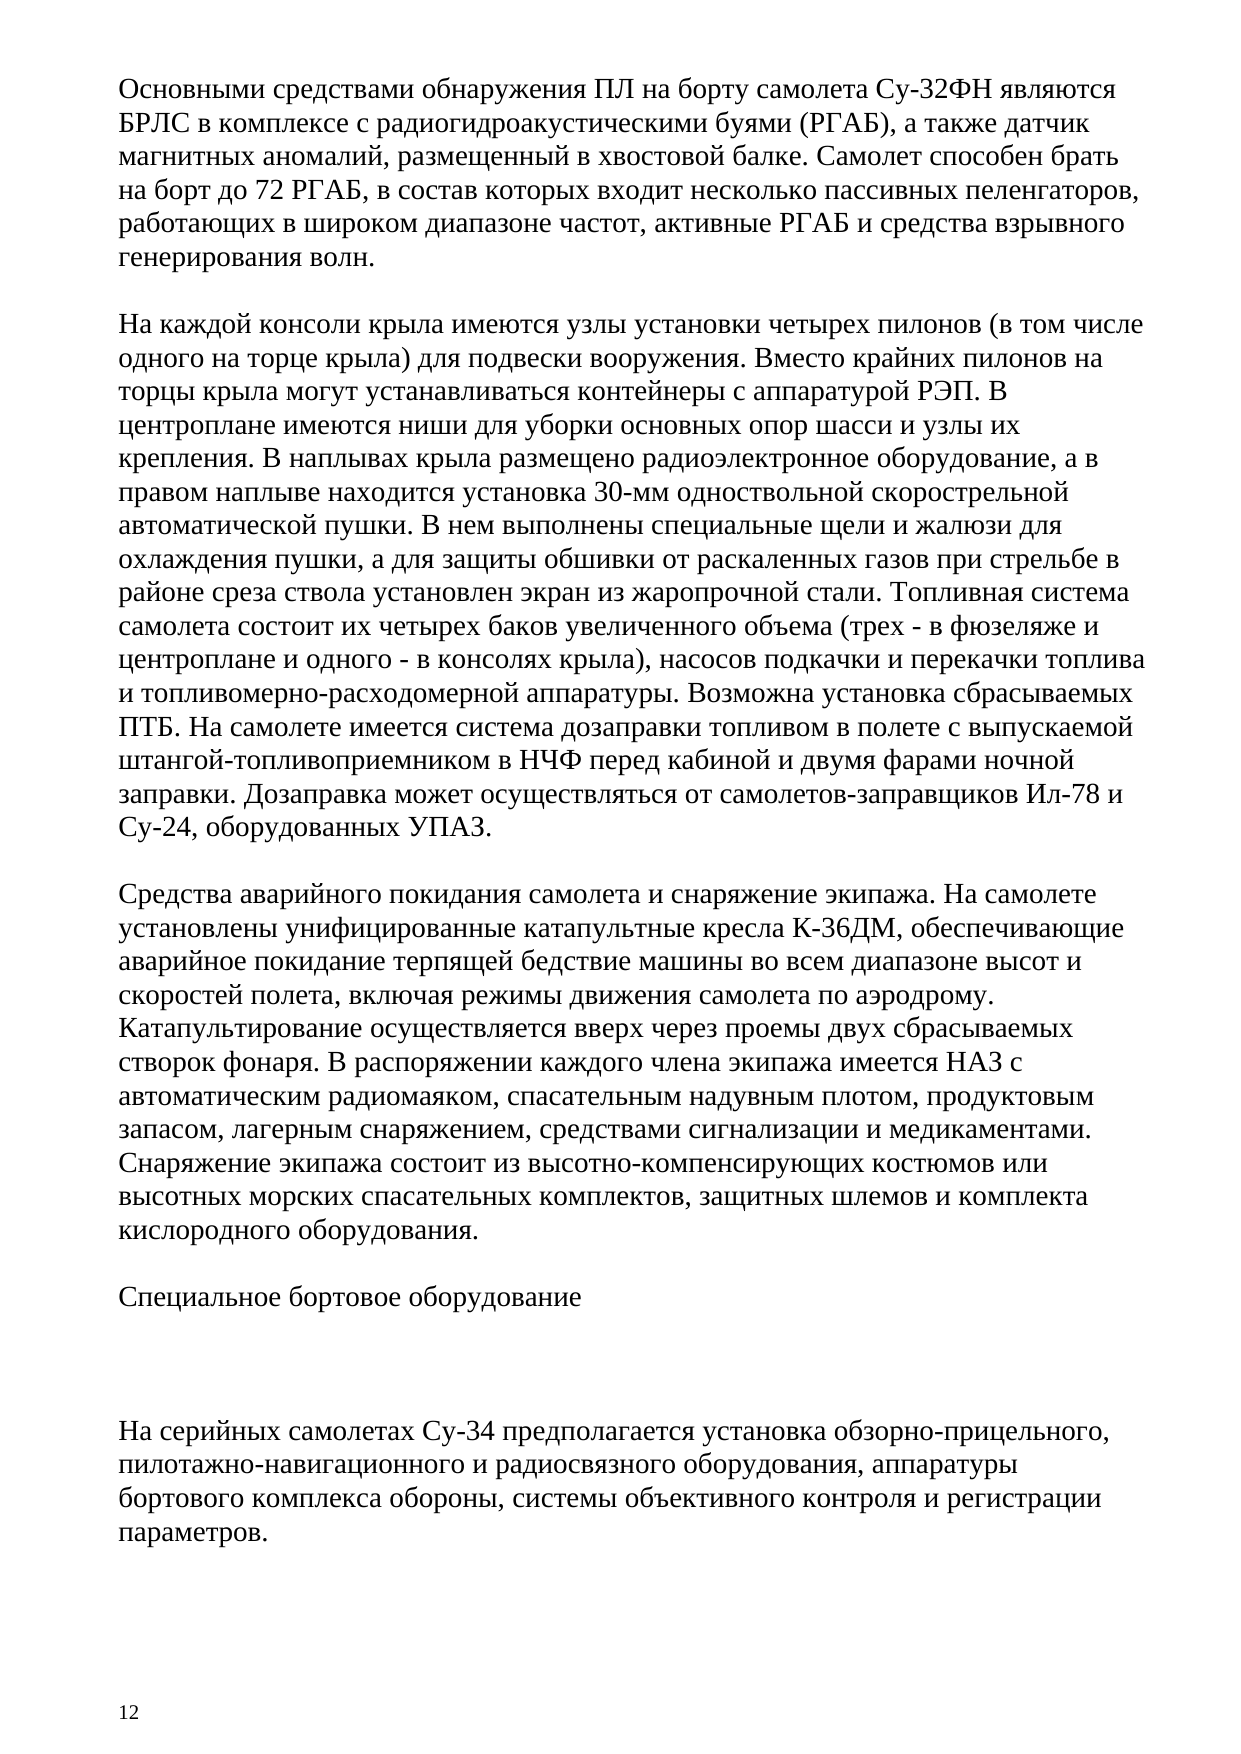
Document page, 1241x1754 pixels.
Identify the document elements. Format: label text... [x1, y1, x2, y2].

text На серийных самолетах Су-34 предполагается установка обзорно-прицельного, пилотажно-навигационного и радиосвязного оборудования, аппаратуры бортового комплекса обороны, системы объективного контроля и регистрации параметров. [118, 1413, 1152, 1547]
text Основными средствами обнаружения ПЛ на борту самолета Су-32ФН являются БРЛС в комплексе с радиогидроакустическими буями (РГАБ), а также датчик магнитных аномалий, размещенный в хвостовой балке. Самолет способен брать на борт до 72 РГАБ, в состав которых входит несколько пассивных пеленгаторов, работающих в широком диапазоне частот, активные РГАБ и средства взрывного генерирования волн. [118, 71, 1152, 273]
text Средства аварийного покидания самолета и снаряжение экипажа. На самолете установлены унифицированные катапультные кресла К-36ДМ, обеспечивающие аварийное покидание терпящей бедствие машины во всем диапазоне высот и скоростей полета, включая режимы движения самолета по аэродрому. Катапультирование осуществляется вверх через проемы двух сбрасываемых створок фонаря. В распоряжении каждого члена экипажа имеется НАЗ с автоматическим радиомаяком, спасательным надувным плотом, продуктовым запасом, лагерным снаряжением, средствами сигнализации и медикаментами. Снаряжение экипажа состоит из высотно-компенсирующих костюмов или высотных морских спасательных комплектов, защитных шлемов и комплекта кислородного оборудования. [118, 876, 1152, 1245]
text Специальное бортовое оборудование [118, 1279, 1152, 1312]
text На каждой консоли крыла имеются узлы установки четырех пилонов (в том числе одного на торце крыла) для подвески вооружения. Вместо крайних пилонов на торцы крыла могут устанавливаться контейнеры с аппаратурой РЭП. В центроплане имеются ниши для уборки основных опор шасси и узлы их крепления. В наплывах крыла размещено радиоэлектронное оборудование, а в правом наплыве находится установка 30-мм одноствольной скорострельной автоматической пушки. В нем выполнены специальные щели и жалюзи для охлаждения пушки, а для защиты обшивки от раскаленных газов при стрельбе в районе среза ствола установлен экран из жаропрочной стали. Топливная система самолета состоит их четырех баков увеличенного объема (трех - в фюзеляже и центроплане и одного - в консолях крыла), насосов подкачки и перекачки топлива и топливомерно-расходомерной аппаратуры. Возможна установка сбрасываемых ПТБ. На самолете имеется система дозаправки топливом в полете с выпускаемой штангой-топливоприемником в НЧФ перед кабиной и двумя фарами ночной заправки. Дозаправка может осуществляться от самолетов-заправщиков Ил-78 и Су-24, оборудованных УПАЗ. [118, 306, 1152, 843]
